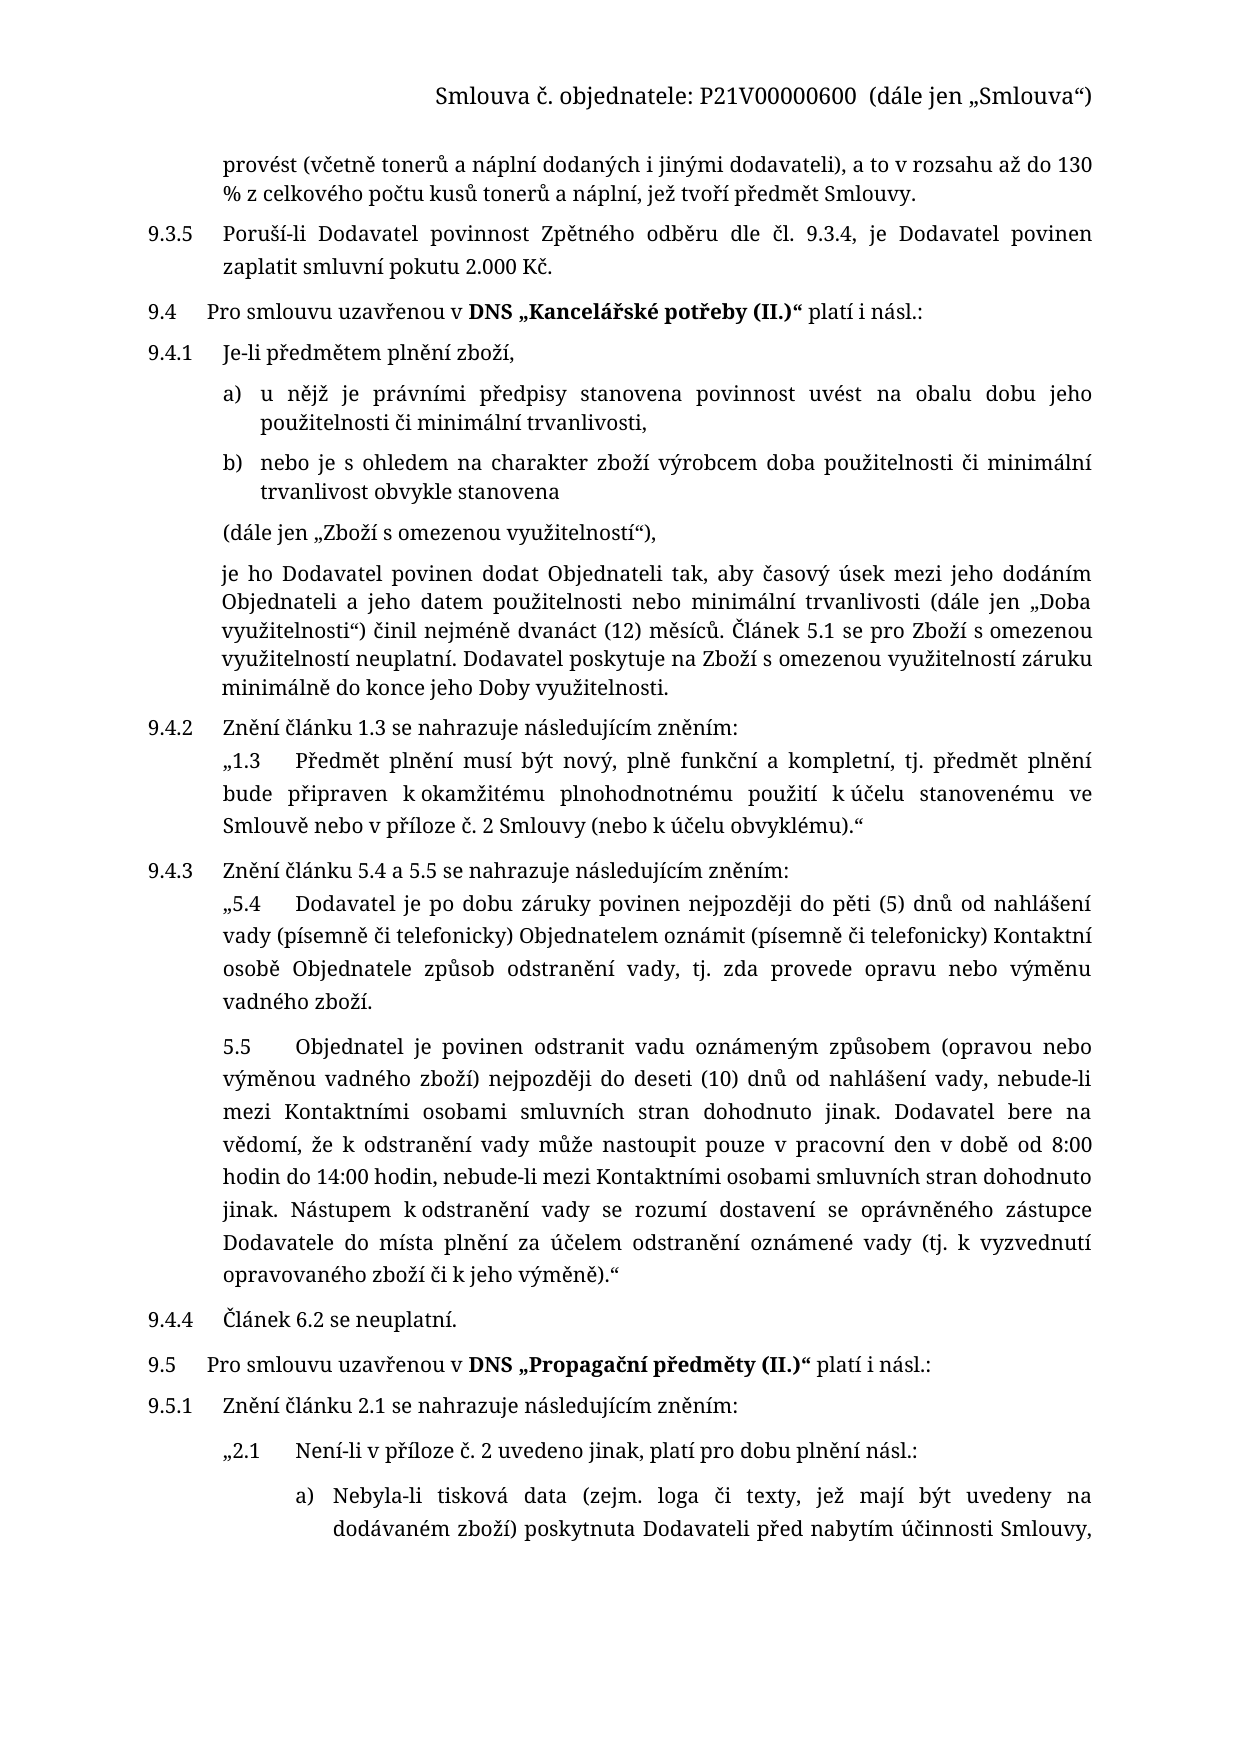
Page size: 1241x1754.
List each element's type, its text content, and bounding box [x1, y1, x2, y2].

list u nějž je právními předpisy stanovena povinnost uvést na obalu dobu jeho použitelnosti či minimální trvanlivosti, [223, 379, 1093, 436]
list Znění článku 5.4 a 5.5 se nahrazuje následujícím zněním: [148, 856, 1093, 885]
list Pro smlouvu uzavřenou v DNS „Propagační předměty (II.)“ platí i násl.: [148, 1350, 1093, 1379]
list Je-li předmětem plnění zboží, [148, 338, 1093, 367]
text (dále jen „Zboží s omezenou využitelností“), [223, 518, 1093, 546]
list „5.4 Dodavatel je po dobu záruky povinen nejpozději do pěti (5) dnů od nahlášení vady (písemně či telefonicky) Objednatelem oznámit (písemně či telefonicky) Kontaktní osobě Objednatele způsob odstranění vady, tj. zda provede opravu nebo výměnu vadného zboží. [223, 889, 1093, 1015]
list „1.3 Předmět plnění musí být nový, plně funkční a kompletní, tj. předmět plnění bude připraven k okamžitému plnohodnotnému použití k účelu stanovenému ve Smlouvě nebo v příloze č. 2 Smlouvy (nebo k účelu obvyklému).“ [223, 746, 1093, 840]
list Článek 6.2 se neuplatní. [148, 1305, 1093, 1334]
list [148, 150, 1093, 207]
list nebo je s ohledem na charakter zboží výrobcem doba použitelnosti či minimální trvanlivost obvykle stanovena [223, 448, 1093, 505]
list „2.1 Není-li v příloze č. 2 uvedeno jinak, platí pro dobu plnění násl.: [223, 1436, 1093, 1465]
text je ho Dodavatel povinen dodat Objednateli tak, aby časový úsek mezi jeho dodáním Objednateli a jeho datem použitelnosti nebo minimální trvanlivosti (dále jen „Doba využitelnosti“) činil nejméně dvanáct (12) měsíců. Článek 5.1 se pro Zboží s omezenou využitelností neuplatní. Dodavatel poskytuje na Zboží s omezenou využitelností záruku minimálně do konce jeho Doby využitelnosti. [221, 559, 1093, 701]
list Poruší-li Dodavatel povinnost Zpětného odběru dle čl. 9.3.4, je Dodavatel povinen zaplatit smluvní pokutu 2.000 Kč. [148, 219, 1093, 281]
list Pro smlouvu uzavřenou v DNS „Kancelářské potřeby (II.)“ platí i násl.: [148, 297, 1093, 326]
list Znění článku 1.3 se nahrazuje následujícím zněním: [148, 713, 1093, 742]
list Znění článku 2.1 se nahrazuje následujícím zněním: [148, 1391, 1093, 1420]
list 5.5 Objednatel je povinen odstranit vadu oznámeným způsobem (opravou nebo výměnou vadného zboží) nejpozději do deseti (10) dnů od nahlášení vady, nebude-li mezi Kontaktními osobami smluvních stran dohodnuto jinak. Dodavatel bere na vědomí, že k odstranění vady může nastoupit pouze v pracovní den v době od 8:00 hodin do 14:00 hodin, nebude-li mezi Kontaktními osobami smluvních stran dohodnuto jinak. Nástupem k odstranění vady se rozumí dostavení se oprávněného zástupce Dodavatele do místa plnění za účelem odstranění oznámené vady (tj. k vyzvednutí opravovaného zboží či k jeho výměně).“ [223, 1032, 1093, 1289]
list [295, 1482, 1093, 1543]
